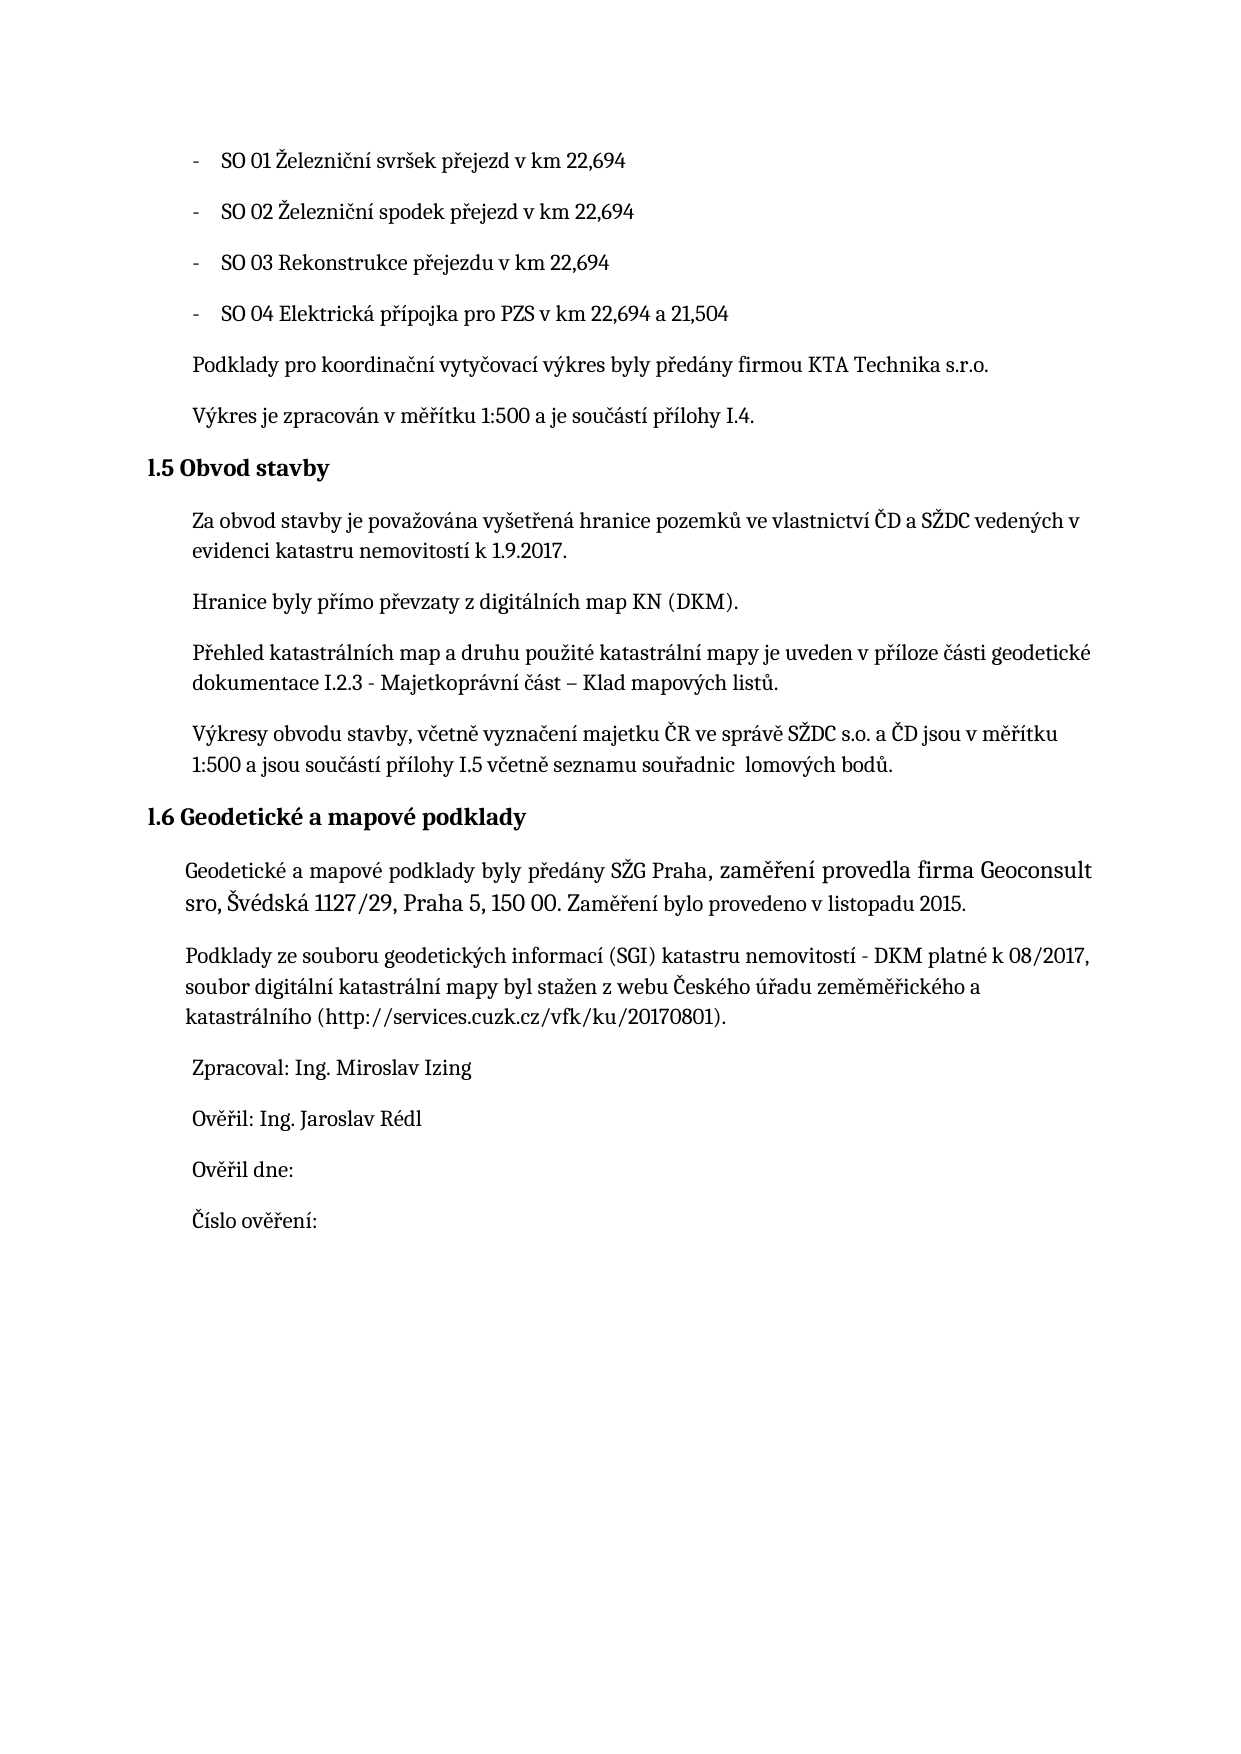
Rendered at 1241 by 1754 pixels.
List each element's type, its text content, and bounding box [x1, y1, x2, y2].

text Přehled katastrálních map a druhu použité katastrální mapy je uveden v příloze části geodetické dokumentace I.2.3 - Majetkoprávní část – Klad mapových listů. [192, 640, 1093, 697]
text - SO 01 Železniční svršek přejezd v km 22,694 [192, 148, 1093, 174]
text Geodetické a mapové podklady byly předány SŽG Praha, zaměření provedla firma Geoconsult sro, Švédská 1127/29, Praha 5, 150 00. Zaměření bylo provedeno v listopadu 2015. [185, 856, 1093, 918]
text l.6 Geodetické a mapové podklady [148, 802, 1093, 831]
text - SO 03 Rekonstrukce přejezdu v km 22,694 [192, 250, 1093, 276]
text Zpracoval: Ing. Miroslav Izing [192, 1055, 1093, 1081]
text - SO 04 Elektrická přípojka pro PZS v km 22,694 a 21,504 [192, 301, 1093, 327]
text - SO 02 Železniční spodek přejezd v km 22,694 [192, 199, 1093, 225]
text l.5 Obvod stavby [148, 454, 1093, 483]
text Ověřil dne: [192, 1157, 1093, 1183]
text Číslo ověření: [192, 1208, 1093, 1234]
text Podklady pro koordinační vytyčovací výkres byly předány firmou KTA Technika s.r.o. [192, 352, 1093, 378]
text Výkres je zpracován v měřítku 1:500 a je součástí přílohy I.4. [192, 403, 1093, 429]
text Za obvod stavby je považována vyšetřená hranice pozemků ve vlastnictví ČD a SŽDC vedených v evidenci katastru nemovitostí k 1.9.2017. [192, 508, 1093, 564]
text Výkresy obvodu stavby, včetně vyznačení majetku ČR ve správě SŽDC s.o. a ČD jsou v měřítku 1:500 a jsou součástí přílohy I.5 včetně seznamu souřadnic lomových bodů. [192, 721, 1093, 778]
text Podklady ze souboru geodetických informací (SGI) katastru nemovitostí - DKM platné k 08/2017, soubor digitální katastrální mapy byl stažen z webu Českého úřadu zeměměřického a katastrálního (http://services.cuzk.cz/vfk/ku/20170801). [185, 943, 1093, 1030]
text Hranice byly přímo převzaty z digitálních map KN (DKM). [192, 589, 1093, 615]
text Ověřil: Ing. Jaroslav Rédl [192, 1106, 1093, 1132]
